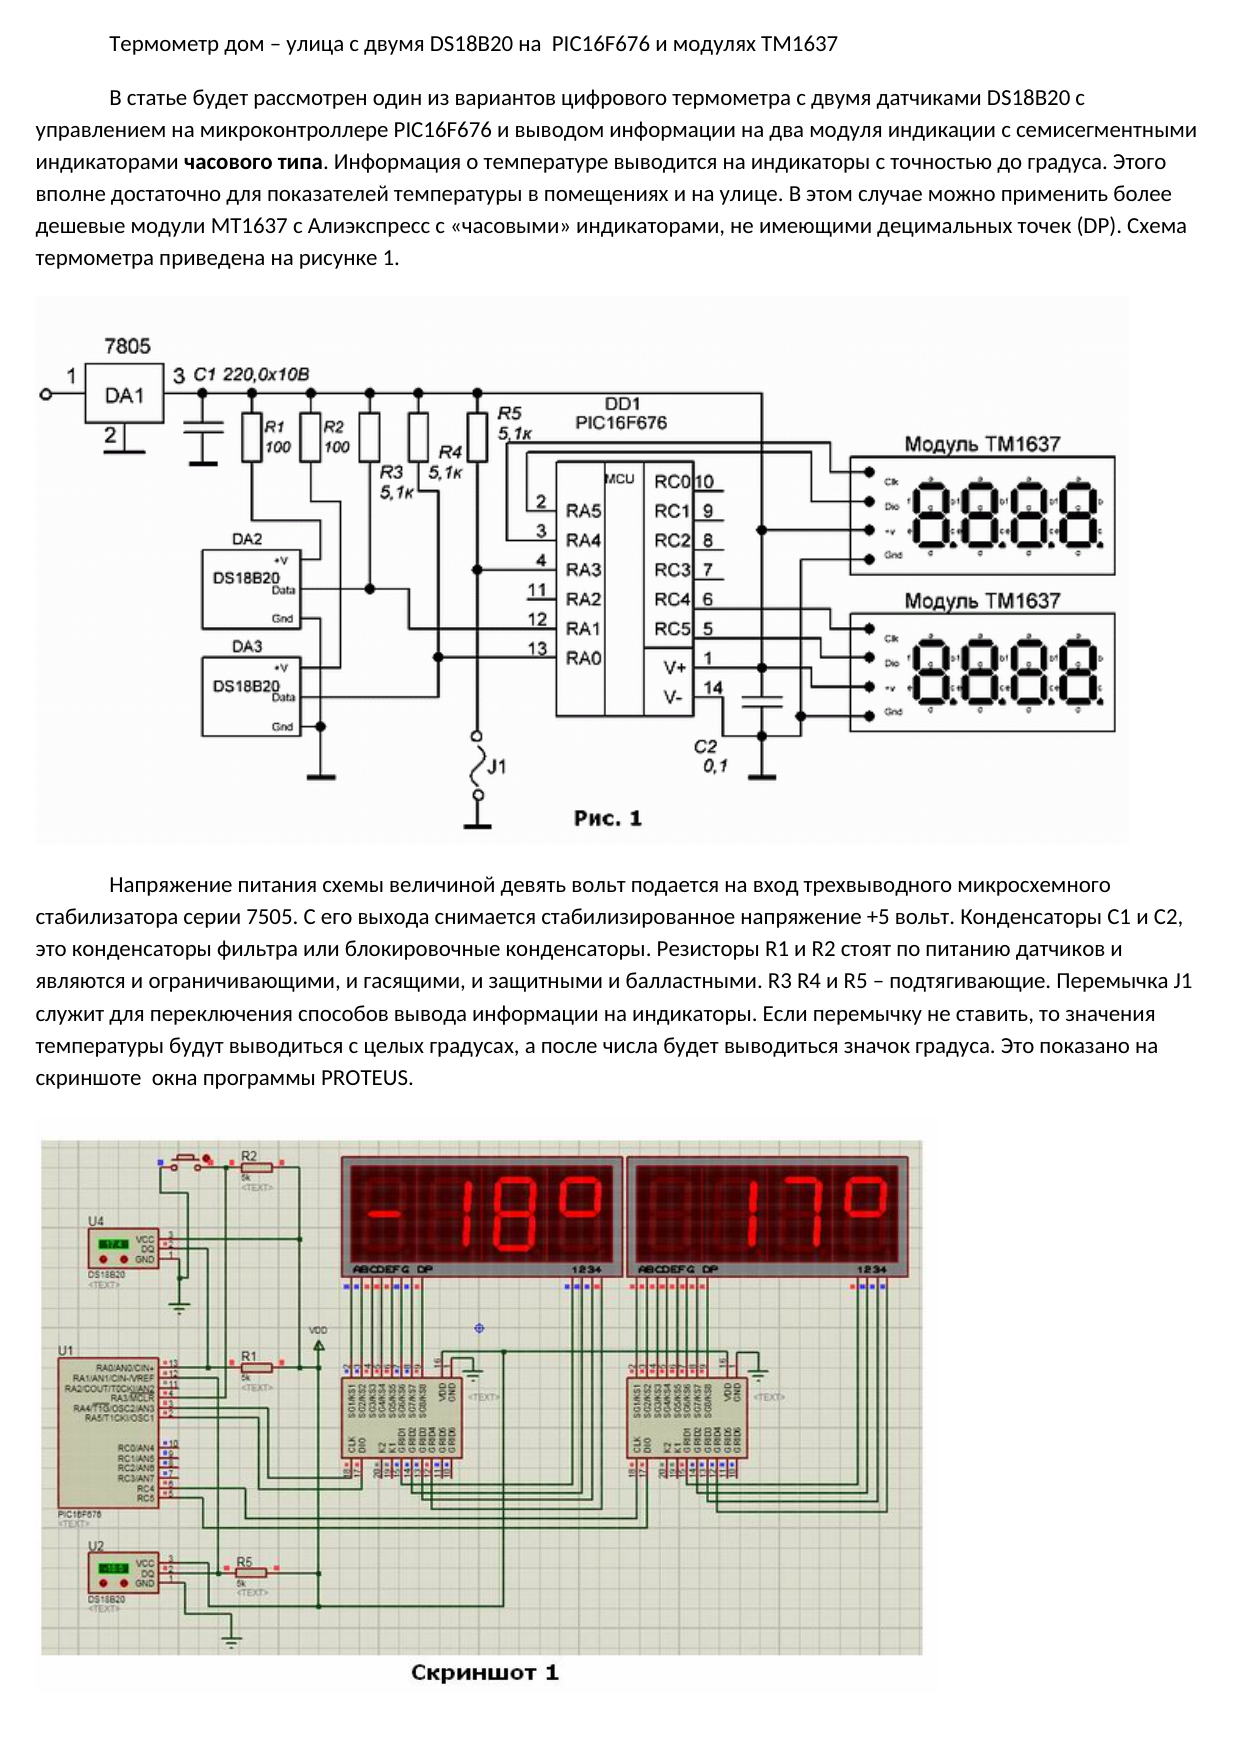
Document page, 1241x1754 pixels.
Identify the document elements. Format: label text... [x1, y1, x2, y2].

text Термометр дом – улица с двумя DS18B20 на PIC16F676 и модулях TM1637 [35, 29, 1205, 58]
text Напряжение питания схемы величиной девять вольт подается на вход трехвыводного микросхемного стабилизатора серии 7505. С его выхода снимается стабилизированное напряжение +5 вольт. Конденсаторы С1 и С2, это конденсаторы фильтра или блокировочные конденсаторы. Резисторы R1 и R2 стоят по питанию датчиков и являются и ограничивающими, и гасящими, и защитными и балластными. R3 R4 и R5 – подтягивающие. Перемычка J1 служит для переключения способов вывода информации на индикаторы. Если перемычку не ставить, то значения температуры будут выводиться с целых градусах, а после числа будет выводиться значок градуса. Это показано на скриншоте окна программы PROTEUS. [35, 870, 1205, 1091]
text В статье будет рассмотрен один из вариантов цифрового термометра с двумя датчиками DS18B20 с управлением на микроконтроллере PIC16F676 и выводом информации на два модуля индикации с семисегментными индикаторами часового типа. Информация о температуре выводится на индикаторы с точностью до градуса. Этого вполне достаточно для показателей температуры в помещениях и на улице. В этом случае можно применить более дешевые модули MT1637 с Алиэкспресс с «часовыми» индикаторами, не имеющими децимальных точек (DP). Схема термометра приведена на рисунке 1. [35, 83, 1205, 272]
picture [35, 296, 1130, 845]
picture [35, 1116, 941, 1693]
